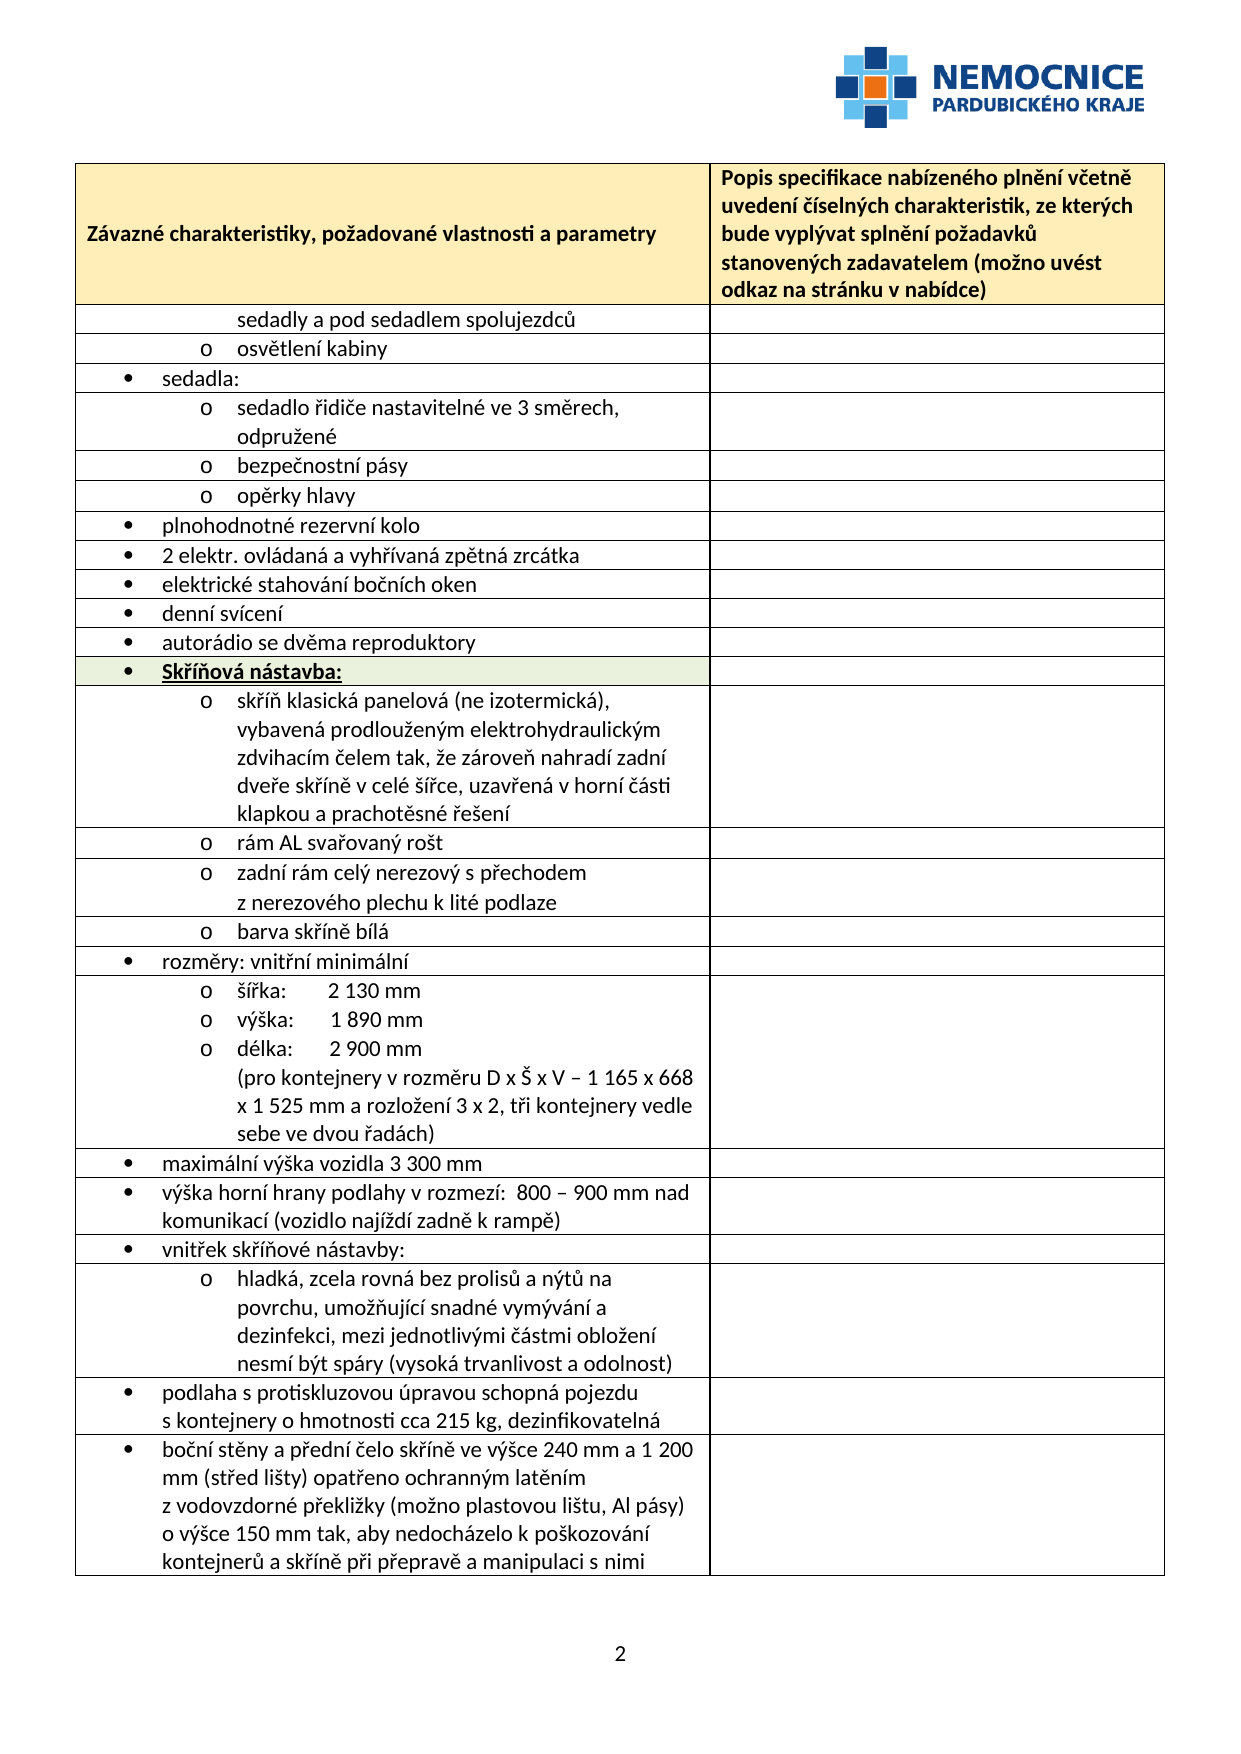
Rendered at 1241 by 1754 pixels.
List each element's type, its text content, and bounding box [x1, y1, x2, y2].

table_cell sedadla: [76, 364, 709, 392]
table_cell [711, 1378, 1164, 1434]
table_cell [711, 393, 1164, 450]
table_header Závazné charakteristiky, požadované vlastnosti a parametry [76, 164, 709, 304]
table_cell podlaha s protiskluzovou úpravou schopná pojezdu s kontejnery o hmotnosti cca 215 kg, dezinfikovatelná [76, 1378, 709, 1434]
table_cell [711, 364, 1164, 392]
table_cell [711, 599, 1164, 627]
table_cell [711, 686, 1164, 827]
table_cell 2 elektr. ovládaná a vyhřívaná zpětná zrcátka [76, 541, 709, 569]
table_cell plnohodnotné rezervní kolo [76, 512, 709, 540]
table_cell výška horní hrany podlahy v rozmezí: 800 – 900 mm nad komunikací (vozidlo najíždí zadně k rampě) [76, 1178, 709, 1234]
table_cell [711, 481, 1164, 511]
table_cell [711, 334, 1164, 363]
table_cell skříň klasická panelová (ne izotermická), vybavená prodlouženým elektrohydraulickým zdvihacím čelem tak, že zároveň nahradí zadní dveře skříně v celé šířce, uzavřená v horní části klapkou a prachotěsné řešení [76, 686, 709, 827]
table_cell [711, 1235, 1164, 1263]
table_cell Skříňová nástavba: [76, 657, 709, 685]
table_cell denní svícení [76, 599, 709, 627]
table_cell [711, 628, 1164, 656]
table_cell [711, 657, 1164, 685]
table_cell [711, 1435, 1164, 1575]
table_cell autorádio se dvěma reproduktory [76, 628, 709, 656]
table_cell sedadlo řidiče nastavitelné ve 3 směrech, odpružené [76, 393, 709, 450]
table_cell [711, 976, 1164, 1148]
table_cell boční stěny a přední čelo skříně ve výšce 240 mm a 1 200 mm (střed lišty) opatřeno ochranným latěním z vodovzdorné překližky (možno plastovou lištu, Al pásy) o výšce 150 mm tak, aby nedocházelo k poškozování kontejnerů a skříně při přepravě a manipulaci s nimi [76, 1435, 709, 1575]
table_cell [711, 947, 1164, 975]
table_cell zadní rám celý nerezový s přechodem z nerezového plechu k lité podlaze [76, 859, 709, 916]
table_cell maximální výška vozidla 3 300 mm [76, 1149, 709, 1177]
table_cell rozměry: vnitřní minimální [76, 947, 709, 975]
table_cell [711, 859, 1164, 916]
table_cell [711, 451, 1164, 480]
table_header Popis specifikace nabízeného plnění včetně uvedení číselných charakteristik, ze kterých bude vyplývat splnění požadavků stanovených zadavatelem (možno uvést odkaz na stránku v nabídce) [711, 164, 1164, 304]
table_cell barva skříně bílá [76, 917, 709, 946]
table_cell šířka: 2 130 mm výška: 1 890 mm délka: 2 900 mm (pro kontejnery v rozměru D x Š x V – 1 165 x 668 x 1 525 mm a rozložení 3 x 2, tři kontejnery vedle sebe ve dvou řadách) [76, 976, 709, 1148]
table_cell [711, 541, 1164, 569]
table_cell bezpečnostní pásy [76, 451, 709, 480]
table_cell [711, 828, 1164, 857]
table_cell vnitřek skříňové nástavby: [76, 1235, 709, 1263]
table_cell rám AL svařovaný rošt [76, 828, 709, 857]
table_cell elektrické stahování bočních oken [76, 570, 709, 598]
table_cell [711, 512, 1164, 540]
table_cell [711, 570, 1164, 598]
table_cell [711, 1178, 1164, 1234]
table_cell hladká, zcela rovná bez prolisů a nýtů na povrchu, umožňující snadné vymývání a dezinfekci, mezi jednotlivými částmi obložení nesmí být spáry (vysoká trvanlivost a odolnost) [76, 1264, 709, 1377]
picture [835, 45, 1144, 129]
table_cell [711, 305, 1164, 333]
table_cell opěrky hlavy [76, 481, 709, 511]
table_cell úložné prostory v přístrojové desce, dveřích, za sedadly a pod sedadlem spolujezdců [76, 305, 709, 333]
table_cell [711, 917, 1164, 946]
table_cell [711, 1149, 1164, 1177]
table_cell osvětlení kabiny [76, 334, 709, 363]
table_cell [711, 1264, 1164, 1377]
